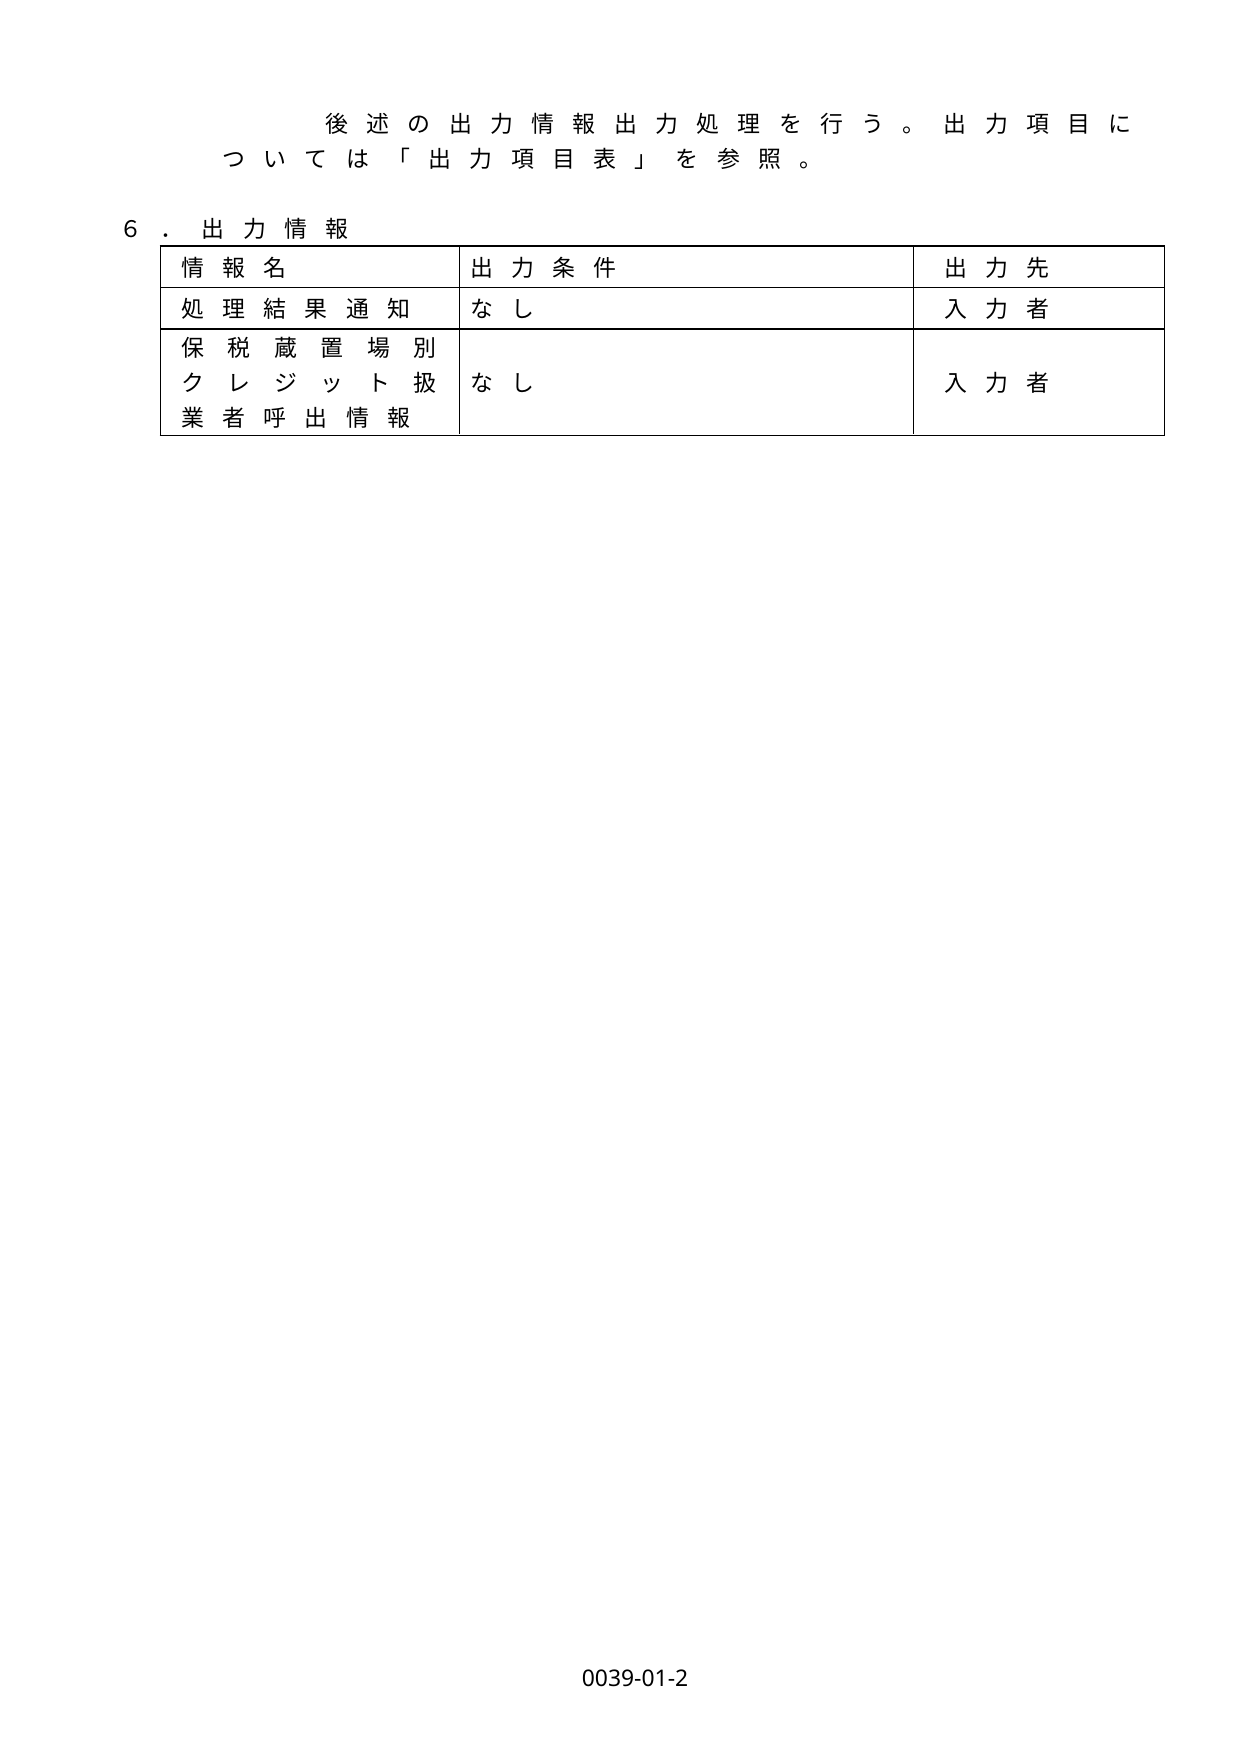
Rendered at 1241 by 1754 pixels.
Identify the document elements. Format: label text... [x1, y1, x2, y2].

table_header 出力条件 [460, 247, 913, 287]
text ６．出力情報 [119, 210, 1150, 245]
text 後述の出力情報出力処理を行う。出力項目については「出力項目表」を参照。 [119, 105, 1150, 175]
table_cell なし [460, 330, 913, 434]
table_header 出力先 [914, 247, 1164, 287]
table_cell 処理結果通知 [161, 288, 459, 328]
table_cell 入力者 [914, 330, 1164, 434]
table_header 情報名 [161, 247, 459, 287]
table_cell なし [460, 288, 913, 328]
table_cell 入力者 [914, 288, 1164, 328]
table_cell 保税蔵置場別クレジット扱業者呼出情報 [161, 330, 459, 434]
